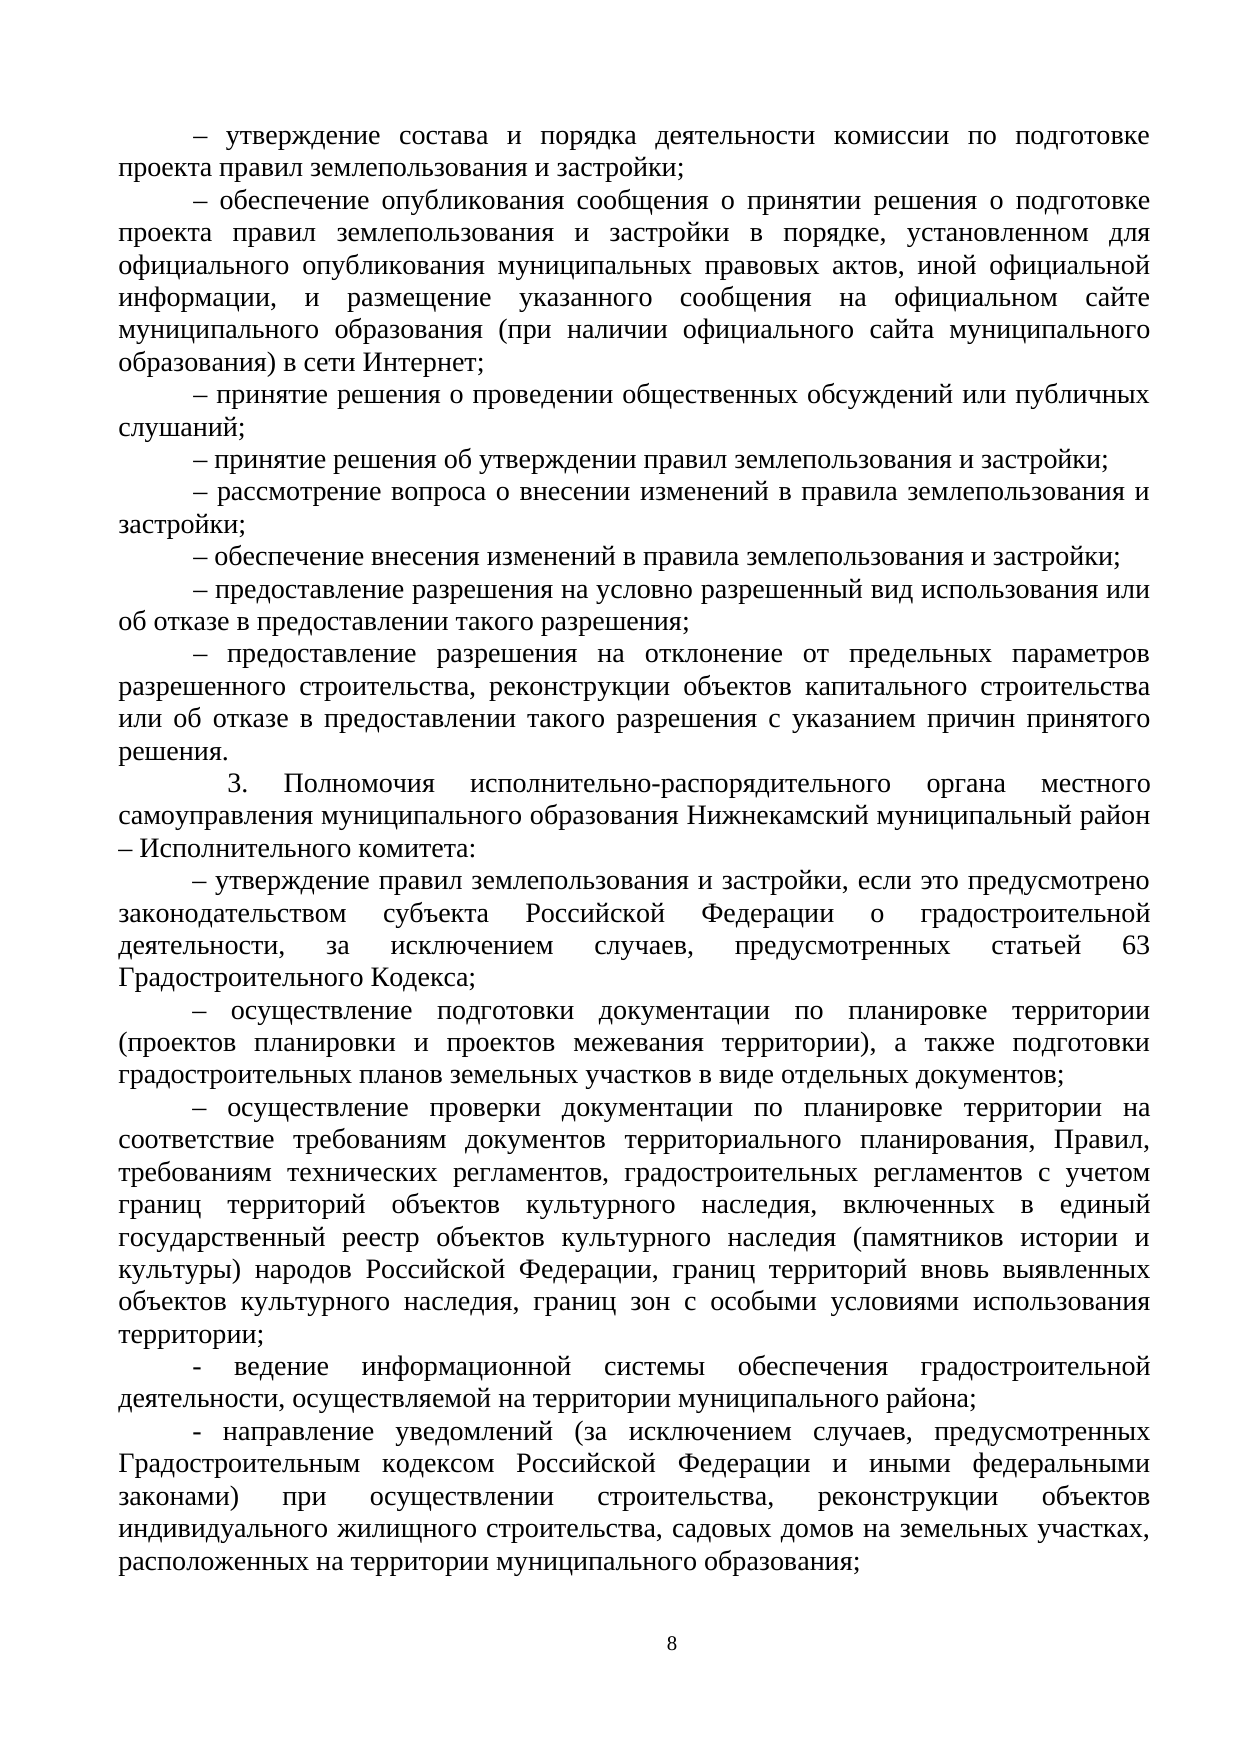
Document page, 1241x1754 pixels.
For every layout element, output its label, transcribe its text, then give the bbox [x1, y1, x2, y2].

text – предоставление разрешения на условно разрешенный вид использования или об отказе в предоставлении такого разрешения; [118, 572, 1152, 636]
text – обеспечение внесения изменений в правила землепользования и застройки; [118, 539, 1152, 572]
list – утверждение правил землепользования и застройки, если это предусмотрено законодательством субъекта Российской Федерации о градостроительной деятельности, за исключением случаев, предусмотренных статьей 63 Градостроительного Кодекса; [118, 863, 1152, 993]
text – предоставление разрешения на отклонение от предельных параметров разрешенного строительства, реконструкции объектов капитального строительства или об отказе в предоставлении такого разрешения с указанием причин принятого решения. [118, 636, 1152, 766]
text – принятие решения об утверждении правил землепользования и застройки; [118, 442, 1152, 474]
list - ведение информационной системы обеспечения градостроительной деятельности, осуществляемой на территории муниципального района; [118, 1349, 1152, 1414]
text – утверждение состава и порядка деятельности комиссии по подготовке проекта правил землепользования и застройки; [118, 118, 1152, 183]
text – обеспечение опубликования сообщения о принятии решения о подготовке проекта правил землепользования и застройки в порядке, установленном для официального опубликования муниципальных правовых актов, иной официальной информации, и размещение указанного сообщения на официальном сайте муниципального образования (при наличии официального сайта муниципального образования) в сети Интернет; [118, 183, 1152, 377]
list – осуществление проверки документации по планировке территории на соответствие требованиям документов территориального планирования, Правил, требованиям технических регламентов, градостроительных регламентов с учетом границ территорий объектов культурного наследия, включенных в единый государственный реестр объектов культурного наследия (памятников истории и культуры) народов Российской Федерации, границ территорий вновь выявленных объектов культурного наследия, границ зон с особыми условиями использования территории; [118, 1090, 1152, 1349]
text – рассмотрение вопроса о внесении изменений в правила землепользования и застройки; [118, 474, 1152, 539]
list – осуществление подготовки документации по планировке территории (проектов планировки и проектов межевания территории), а также подготовки градостроительных планов земельных участков в виде отдельных документов; [118, 993, 1152, 1090]
list 3. Полномочия исполнительно-распорядительного органа местного самоуправления муниципального образования Нижнекамский муниципальный район – Исполнительного комитета: [118, 766, 1152, 863]
list - направление уведомлений (за исключением случаев, предусмотренных Градостроительным кодексом Российской Федерации и иными федеральными законами) при осуществлении строительства, реконструкции объектов индивидуального жилищного строительства, садовых домов на земельных участках, расположенных на территории муниципального образования; [118, 1414, 1152, 1576]
text – принятие решения о проведении общественных обсуждений или публичных слушаний; [118, 377, 1152, 442]
